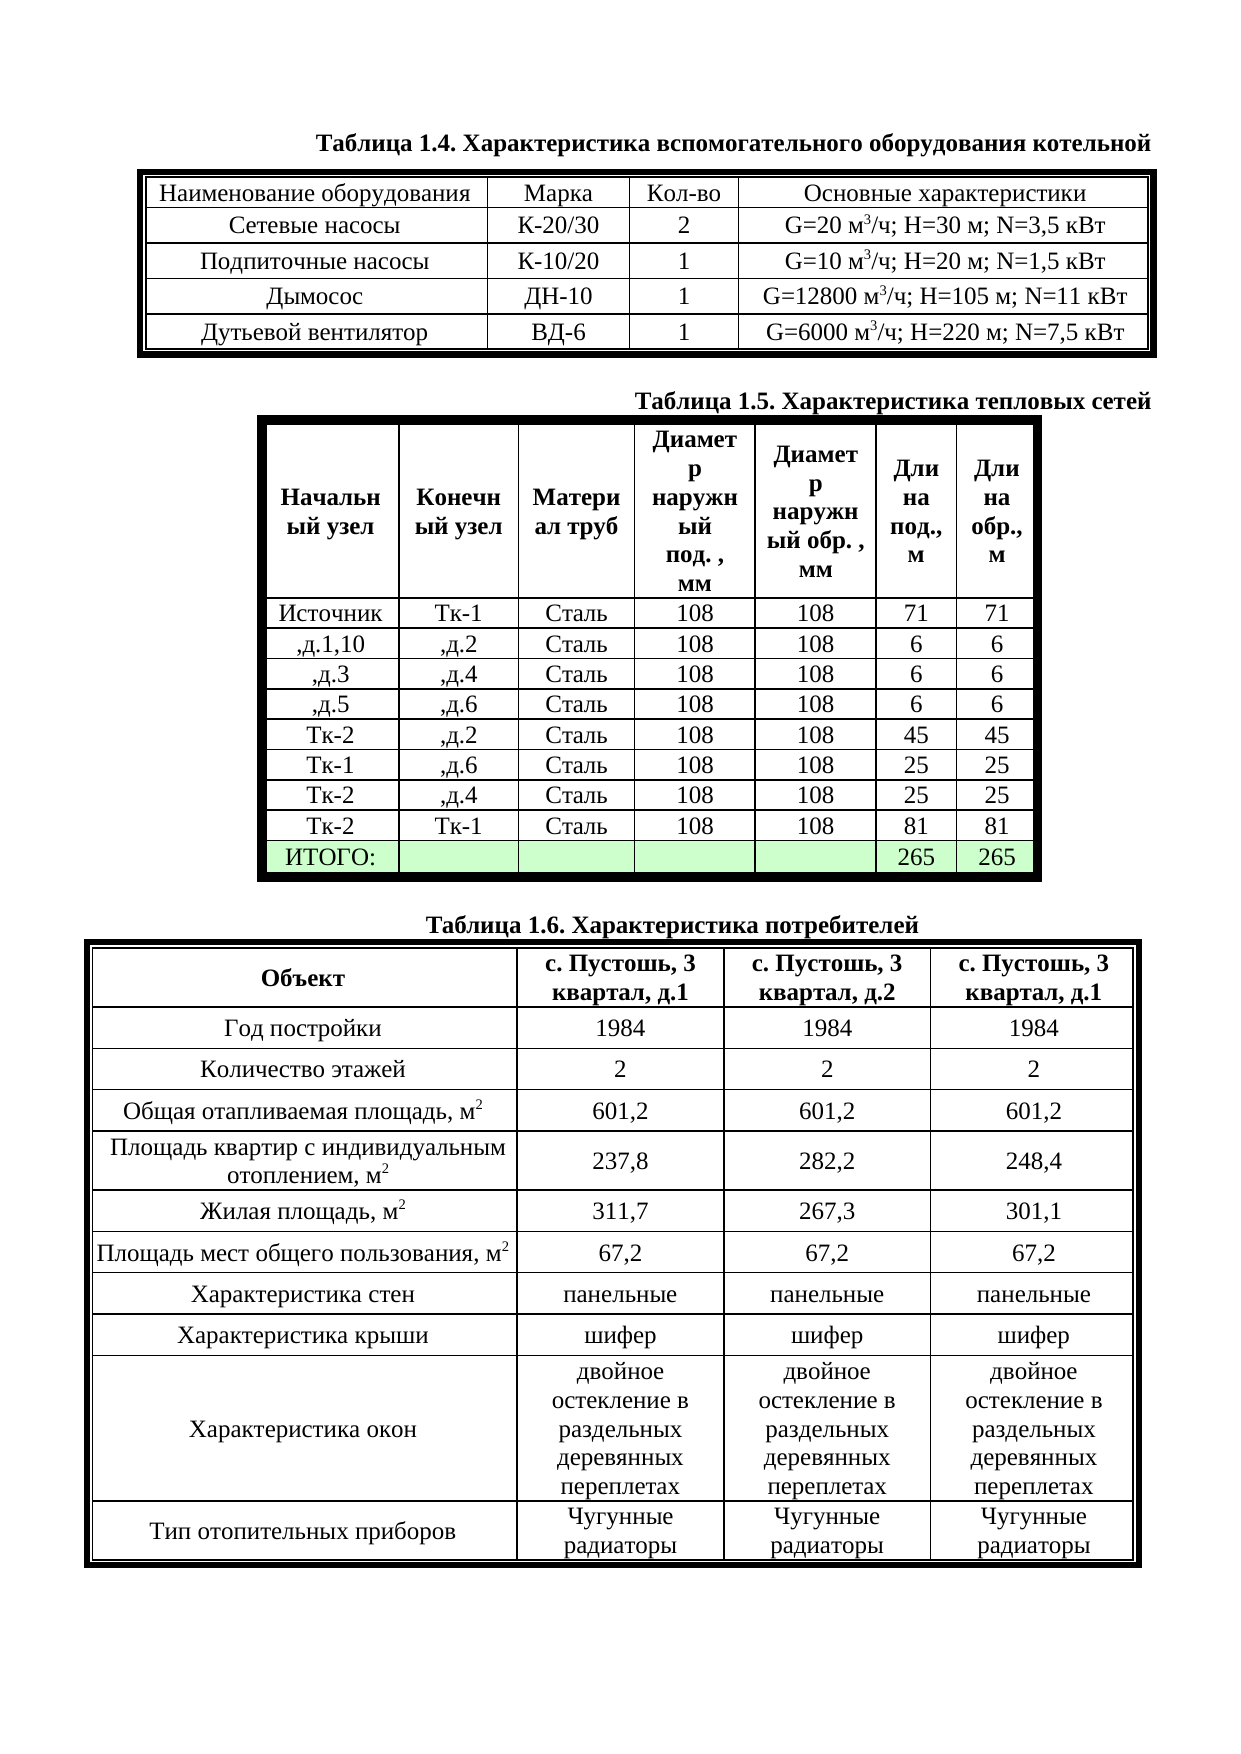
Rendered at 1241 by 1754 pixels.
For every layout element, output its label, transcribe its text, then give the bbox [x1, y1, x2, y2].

table_cell ,д.1,10 [267, 629, 398, 658]
table_cell Тк-1 [400, 811, 518, 839]
table_cell 2 [518, 1049, 723, 1089]
table_cell 1984 [518, 1008, 723, 1047]
table_cell Дымосос [147, 279, 487, 313]
table_cell 6 [877, 659, 956, 688]
table_cell G=10 м3/ч; H=20 м; N=1,5 кВт [739, 244, 1147, 277]
table_cell шифер [931, 1315, 1132, 1354]
table_header Материал труб [519, 425, 634, 597]
table_cell ,д.3 [267, 659, 398, 688]
table_cell 45 [877, 720, 956, 748]
table_cell 108 [756, 659, 875, 688]
table_cell 265 [957, 841, 1033, 872]
table_cell 265 [877, 841, 956, 872]
table_cell ,д.2 [400, 629, 518, 658]
table_cell 6 [957, 629, 1033, 658]
table_cell Общая отапливаемая площадь, м2 [93, 1090, 516, 1130]
table_cell 108 [635, 781, 754, 809]
table_cell 71 [877, 599, 956, 627]
table_cell G=20 м3/ч; H=30 м; N=3,5 кВт [739, 208, 1147, 242]
table_cell Дутьевой вентилятор [147, 315, 487, 348]
table_cell ВД-6 [488, 315, 629, 348]
table_cell 108 [635, 811, 754, 839]
table_cell панельные [518, 1273, 723, 1313]
table_cell двойное остекление в раздельных деревянных переплетах [518, 1356, 723, 1500]
table_cell 248,4 [931, 1132, 1132, 1189]
table_cell Тк-2 [267, 781, 398, 809]
table_cell 2 [725, 1049, 930, 1089]
table_cell Сталь [519, 599, 634, 627]
table_cell 108 [635, 599, 754, 627]
table_cell 25 [957, 781, 1033, 809]
table_cell ,д.2 [400, 720, 518, 748]
table_cell 301,1 [931, 1191, 1132, 1231]
table_cell К-20/30 [488, 208, 629, 242]
table_header Длина под., м [877, 425, 956, 597]
table_cell Характеристика крыши [93, 1315, 516, 1354]
table_cell Тк-1 [267, 750, 398, 779]
text Таблица 1.5. Характеристика тепловых сетей [148, 386, 1152, 415]
table_header Основные характеристики [739, 178, 1147, 207]
table_header Наименование оборудования [147, 178, 487, 207]
table_header с. Пустошь, 3 квартал, д.2 [725, 949, 930, 1006]
table_cell Характеристика окон [93, 1356, 516, 1500]
table_cell 67,2 [725, 1232, 930, 1272]
table_cell Подпиточные насосы [147, 244, 487, 277]
table_cell Тип отопительных приборов [93, 1502, 516, 1559]
table_cell 81 [957, 811, 1033, 839]
table_cell 108 [756, 811, 875, 839]
table_cell 108 [635, 659, 754, 688]
table_cell 71 [957, 599, 1033, 627]
table_cell 108 [635, 720, 754, 748]
table_cell Сталь [519, 720, 634, 748]
table_cell ДН-10 [488, 279, 629, 313]
table_cell 108 [635, 750, 754, 779]
table_cell панельные [725, 1273, 930, 1313]
table_cell 108 [756, 750, 875, 779]
table_cell Характеристика стен [93, 1273, 516, 1313]
table_cell 108 [756, 690, 875, 718]
table_cell Чугунные радиаторы [518, 1502, 723, 1559]
table_cell панельные [931, 1273, 1132, 1313]
table_cell Сталь [519, 781, 634, 809]
table_header с. Пустошь, 3 квартал, д.1 [518, 949, 723, 1006]
table_cell 311,7 [518, 1191, 723, 1231]
table_cell Сталь [519, 811, 634, 839]
table_cell 2 [931, 1049, 1132, 1089]
table_cell ,д.6 [400, 750, 518, 779]
table_cell 6 [877, 629, 956, 658]
table_cell двойное остекление в раздельных деревянных переплетах [725, 1356, 930, 1500]
table_cell Жилая площадь, м2 [93, 1191, 516, 1231]
table_cell G=12800 м3/ч; H=105 м; N=11 кВт [739, 279, 1147, 313]
table_cell 601,2 [931, 1090, 1132, 1130]
table_cell 1984 [725, 1008, 930, 1047]
table_header Конечный узел [400, 425, 518, 597]
table_cell 108 [635, 629, 754, 658]
table_cell 1 [630, 315, 738, 348]
table_cell К-10/20 [488, 244, 629, 277]
table_cell Площадь мест общего пользования, м2 [93, 1232, 516, 1272]
table_cell 108 [635, 690, 754, 718]
table_cell Количество этажей [93, 1049, 516, 1089]
table_cell ,д.4 [400, 781, 518, 809]
table_header Диаметр наружный обр. , мм [756, 425, 875, 597]
table_cell Год постройки [93, 1008, 516, 1047]
table_cell Сетевые насосы [147, 208, 487, 242]
table_cell 6 [957, 690, 1033, 718]
table_cell 67,2 [518, 1232, 723, 1272]
table_cell 601,2 [518, 1090, 723, 1130]
table_cell 601,2 [725, 1090, 930, 1130]
table_cell 81 [877, 811, 956, 839]
table_header с. Пустошь, 3 квартал, д.1 [931, 949, 1132, 1006]
table_cell [635, 841, 754, 872]
table_cell шифер [518, 1315, 723, 1354]
table_cell шифер [725, 1315, 930, 1354]
table_cell Тк-2 [267, 720, 398, 748]
table_cell Площадь квартир с индивидуальным отоплением, м2 [93, 1132, 516, 1189]
table_cell 25 [877, 781, 956, 809]
table_cell [756, 841, 875, 872]
table_cell 45 [957, 720, 1033, 748]
table_cell Чугунные радиаторы [931, 1502, 1132, 1559]
table_cell Тк-2 [267, 811, 398, 839]
table_header Кол-во [630, 178, 738, 207]
table_cell G=6000 м3/ч; H=220 м; N=7,5 кВт [739, 315, 1147, 348]
table_cell 1984 [931, 1008, 1132, 1047]
table_cell 25 [877, 750, 956, 779]
text Таблица 1.4. Характеристика вспомогательного оборудования котельной [148, 128, 1152, 156]
table_cell Сталь [519, 690, 634, 718]
table_cell Чугунные радиаторы [725, 1502, 930, 1559]
table_cell ,д.6 [400, 690, 518, 718]
table_cell двойное остекление в раздельных деревянных переплетах [931, 1356, 1132, 1500]
table_cell 282,2 [725, 1132, 930, 1189]
table_cell Источник [267, 599, 398, 627]
table_header Диаметр наружный под. , мм [635, 425, 754, 597]
table_cell 2 [630, 208, 738, 242]
table_cell [400, 841, 518, 872]
table_cell Тк-1 [400, 599, 518, 627]
table_cell 267,3 [725, 1191, 930, 1231]
table_header Объект [93, 949, 516, 1006]
table_cell Сталь [519, 659, 634, 688]
table_cell 108 [756, 629, 875, 658]
table_cell 237,8 [518, 1132, 723, 1189]
table_cell [519, 841, 634, 872]
table_cell ,д.4 [400, 659, 518, 688]
table_cell 108 [756, 720, 875, 748]
subtitle Таблица 1.6. Характеристика потребителей [193, 910, 1152, 939]
table_cell ,д.5 [267, 690, 398, 718]
table_header Марка [488, 178, 629, 207]
table_cell 108 [756, 599, 875, 627]
table_cell 6 [957, 659, 1033, 688]
table_cell 6 [877, 690, 956, 718]
table_cell Сталь [519, 750, 634, 779]
table_cell 67,2 [931, 1232, 1132, 1272]
table_cell 25 [957, 750, 1033, 779]
table_header Начальный узел [267, 425, 398, 597]
table_cell 1 [630, 244, 738, 277]
table_cell Сталь [519, 629, 634, 658]
table_cell 108 [756, 781, 875, 809]
table_cell 1 [630, 279, 738, 313]
table_header Длина обр., м [957, 425, 1033, 597]
table_cell ИТОГО: [267, 841, 398, 872]
